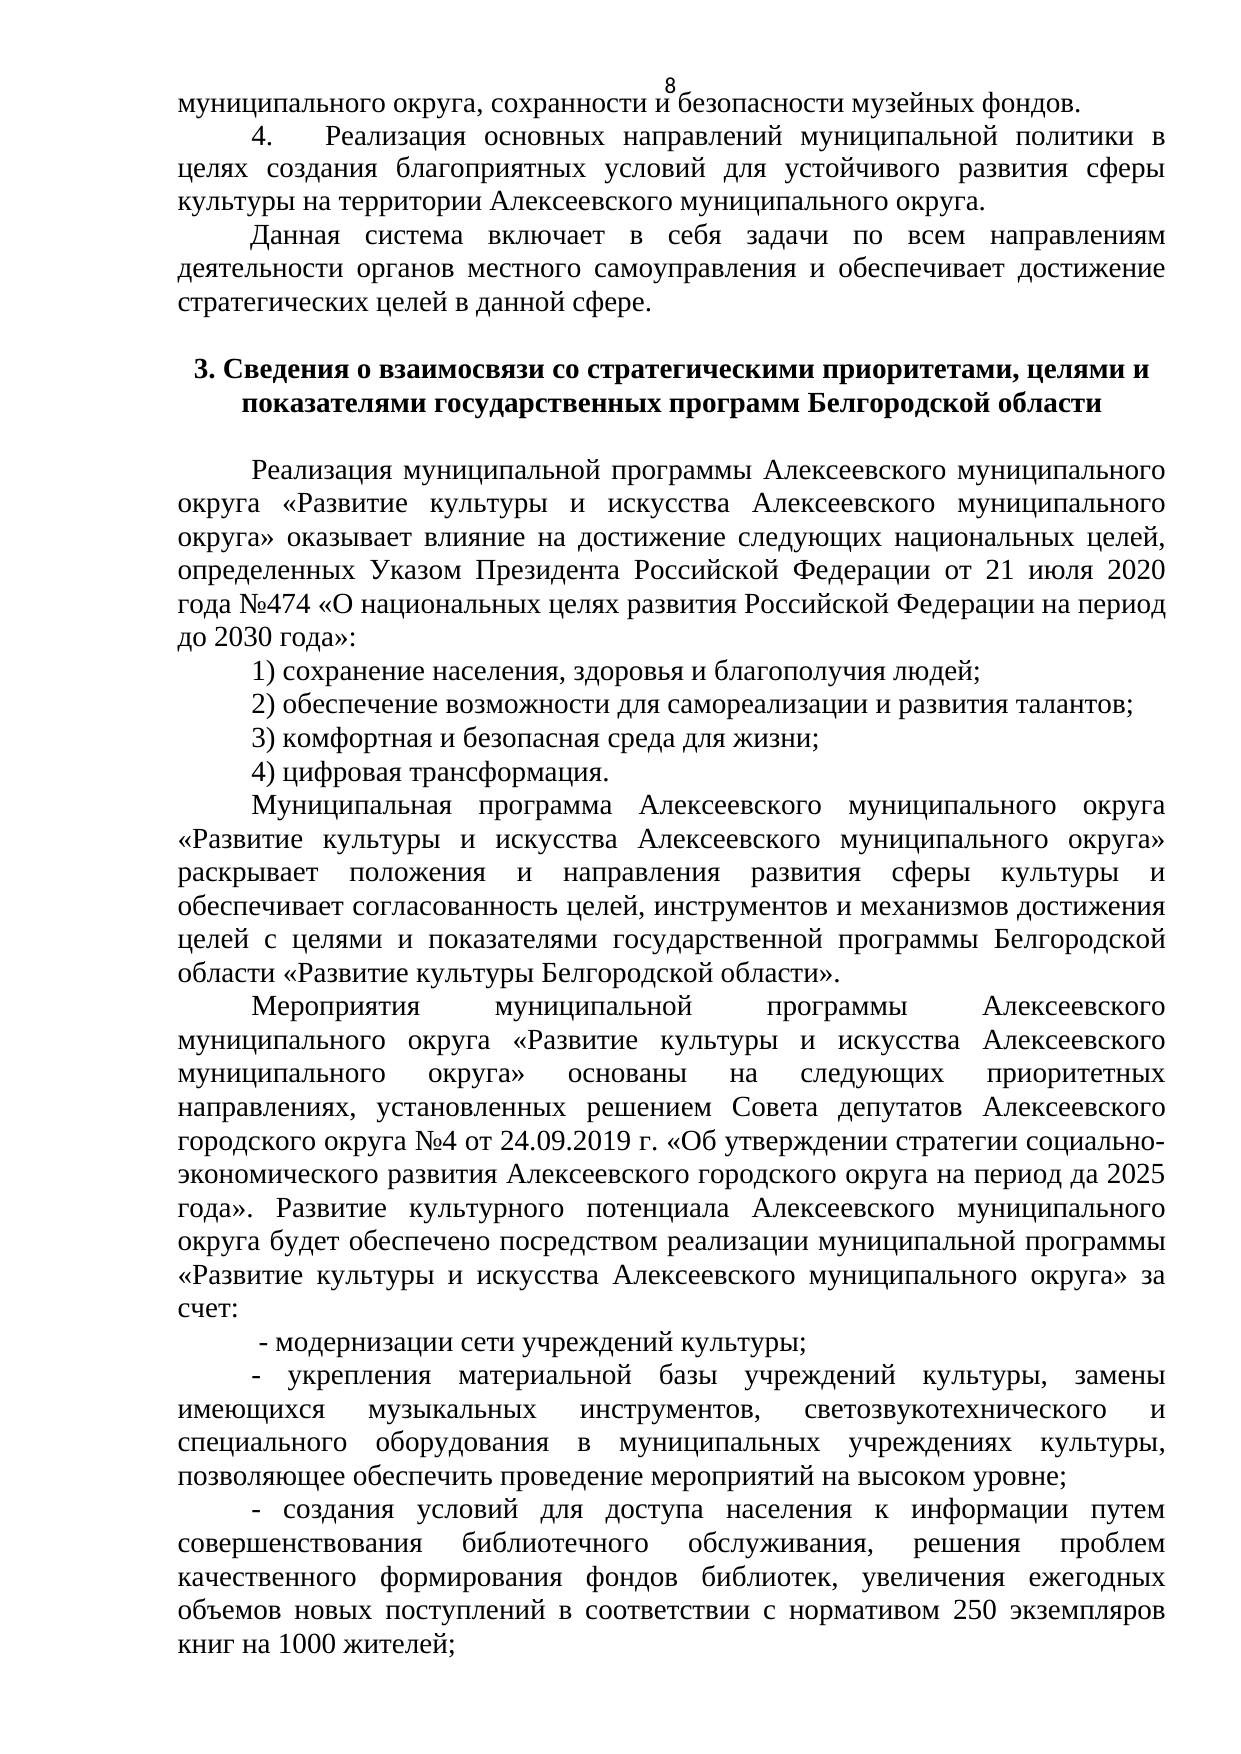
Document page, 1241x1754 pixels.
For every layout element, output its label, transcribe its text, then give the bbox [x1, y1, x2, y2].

text Данная система включает в себя задачи по всем направлениям деятельности органов местного самоуправления и обеспечивает достижение стратегических целей в данной сфере. [177, 217, 1166, 318]
text Муниципальная программа Алексеевского муниципального округа «Развитие культуры и искусства Алексеевского муниципального округа» раскрывает положения и направления развития сферы культуры и обеспечивает согласованность целей, инструментов и механизмов достижения целей с целями и показателями государственной программы Белгородской области «Развитие культуры Белгородской области». [177, 787, 1166, 988]
text 3) комфортная и безопасная среда для жизни; [177, 720, 1166, 754]
text Реализация муниципальной программы Алексеевского муниципального округа «Развитие культуры и искусства Алексеевского муниципального округа» оказывает влияние на достижение следующих национальных целей, определенных Указом Президента Российской Федерации от 21 июля 2020 года №474 «О национальных целях развития Российской Федерации на период до 2030 года»: [177, 452, 1166, 653]
text 1) сохранение населения, здоровья и благополучия людей; [177, 653, 1166, 687]
text Мероприятия муниципальной программы Алексеевского муниципального округа «Развитие культуры и искусства Алексеевского муниципального округа» основаны на следующих приоритетных направлениях, установленных решением Совета депутатов Алексеевского городского округа №4 от 24.09.2019 г. «Об утверждении стратегии социально-экономического развития Алексеевского городского округа на период да 2025 года». Развитие культурного потенциала Алексеевского муниципального округа будет обеспечено посредством реализации муниципальной программы «Развитие культуры и искусства Алексеевского муниципального округа» за счет: [177, 988, 1166, 1324]
text 4) цифровая трансформация. [177, 754, 1166, 787]
list Реализация основных направлений муниципальной политики в целях создания благоприятных условий для устойчивого развития сферы культуры на территории Алексеевского муниципального округа. [177, 119, 1166, 217]
text 3. Сведения о взаимосвязи со стратегическими приоритетами, целями и показателями государственных программ Белгородской области [177, 351, 1166, 418]
text - укрепления материальной базы учреждений культуры, замены имеющихся музыкальных инструментов, светозвукотехнического и специального оборудования в муниципальных учреждениях культуры, позволяющее обеспечить проведение мероприятий на высоком уровне; [177, 1357, 1166, 1492]
text - модернизации сети учреждений культуры; [177, 1324, 1166, 1357]
text - создания условий для доступа населения к информации путем совершенствования библиотечного обслуживания, решения проблем качественного формирования фондов библиотек, увеличения ежегодных объемов новых поступлений в соответствии с нормативом 250 экземпляров книг на 1000 жителей; [177, 1492, 1166, 1659]
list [177, 87, 1166, 119]
text 2) обеспечение возможности для самореализации и развития талантов; [177, 687, 1166, 720]
